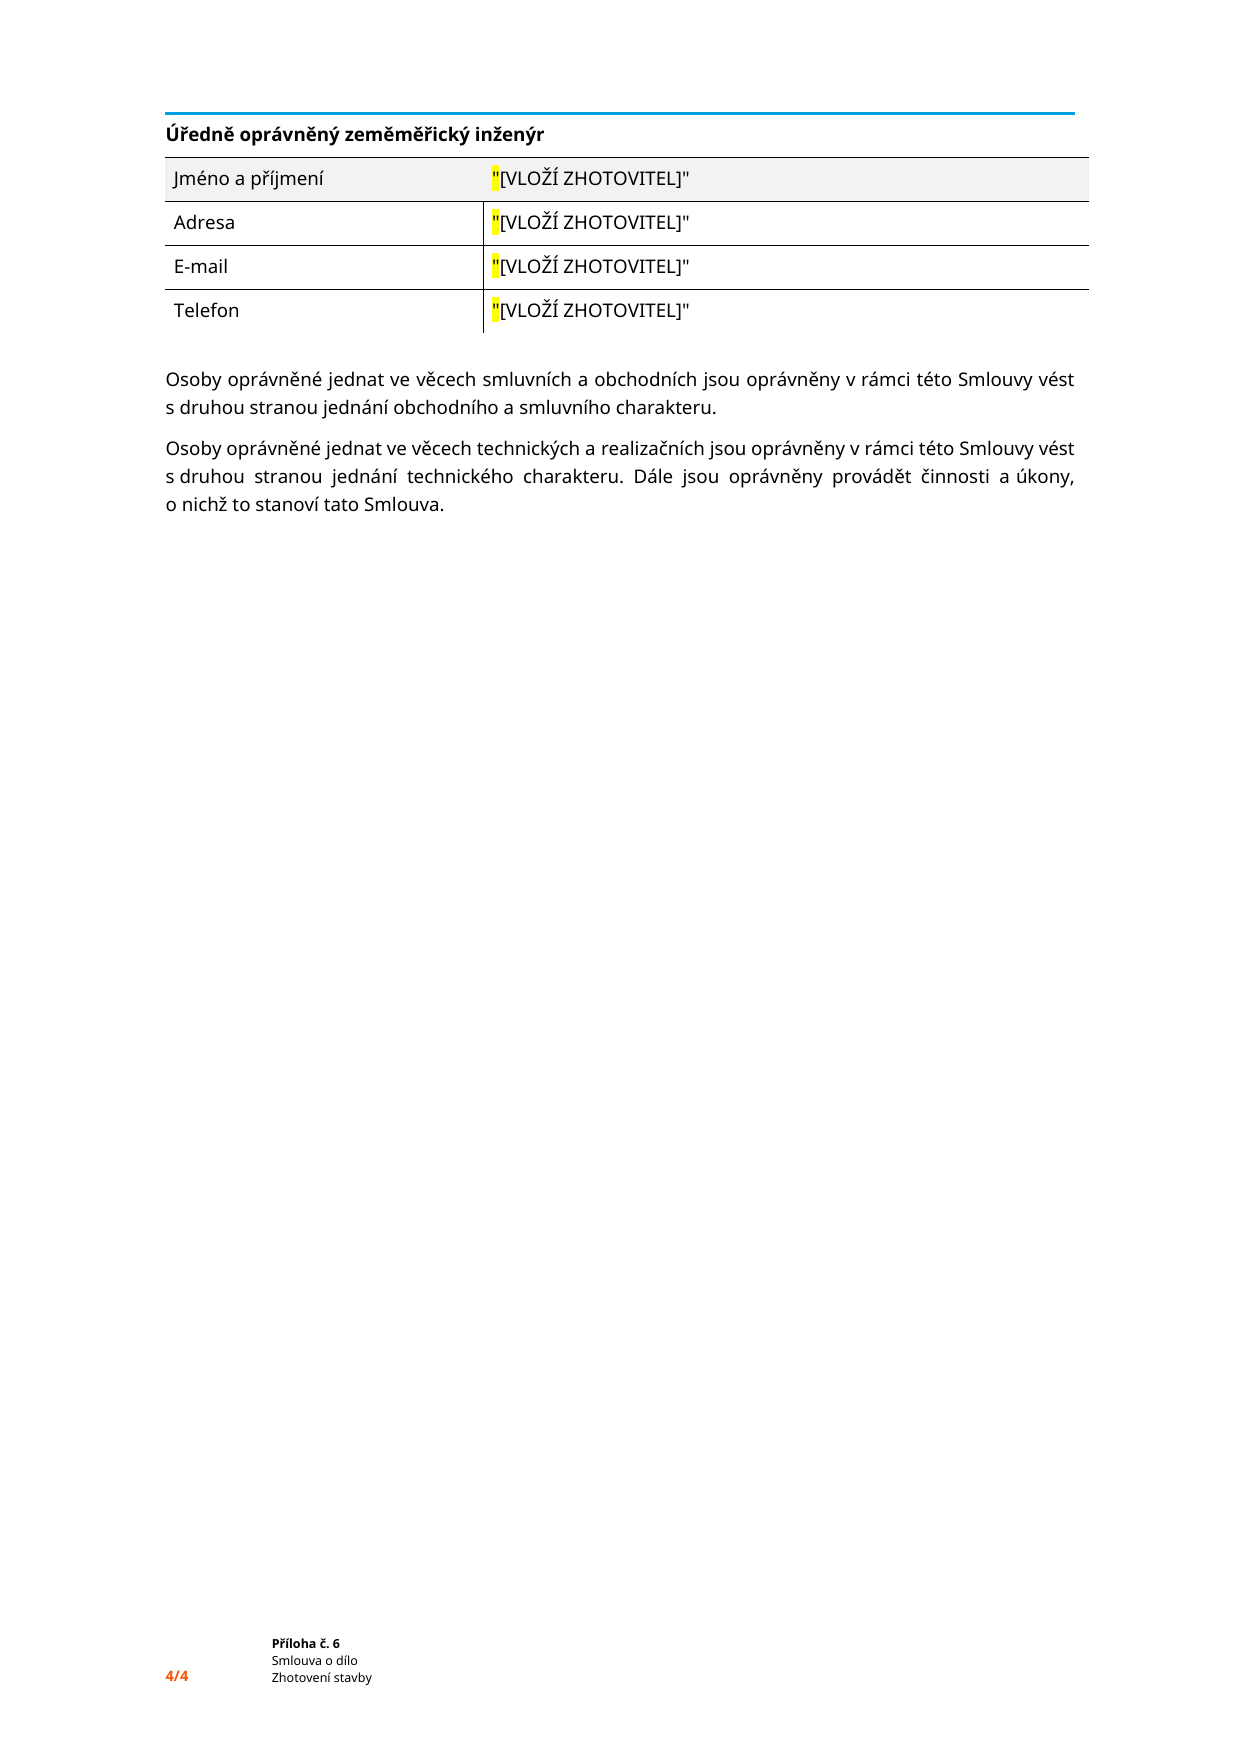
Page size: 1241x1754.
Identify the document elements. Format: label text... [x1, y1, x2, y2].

text Osoby oprávněné jednat ve věcech technických a realizačních jsou oprávněny v rámci této Smlouvy vést s druhou stranou jednání technického charakteru. Dále jsou oprávněny provádět činnosti a úkony, o nichž to stanoví tato Smlouva. [165, 435, 1075, 516]
table_cell Adresa [165, 202, 483, 245]
table_header [484, 158, 1089, 201]
table_cell Telefon [165, 290, 483, 332]
table_cell E-mail [165, 246, 483, 289]
text Osoby oprávněné jednat ve věcech smluvních a obchodních jsou oprávněny v rámci této Smlouvy vést s druhou stranou jednání obchodního a smluvního charakteru. [165, 366, 1075, 420]
table_cell [484, 290, 1089, 332]
table_cell [484, 202, 1089, 245]
text Úředně oprávněný zeměměřický inženýr [165, 115, 1075, 147]
table_header Jméno a příjmení [165, 158, 484, 201]
table_cell [484, 246, 1089, 289]
